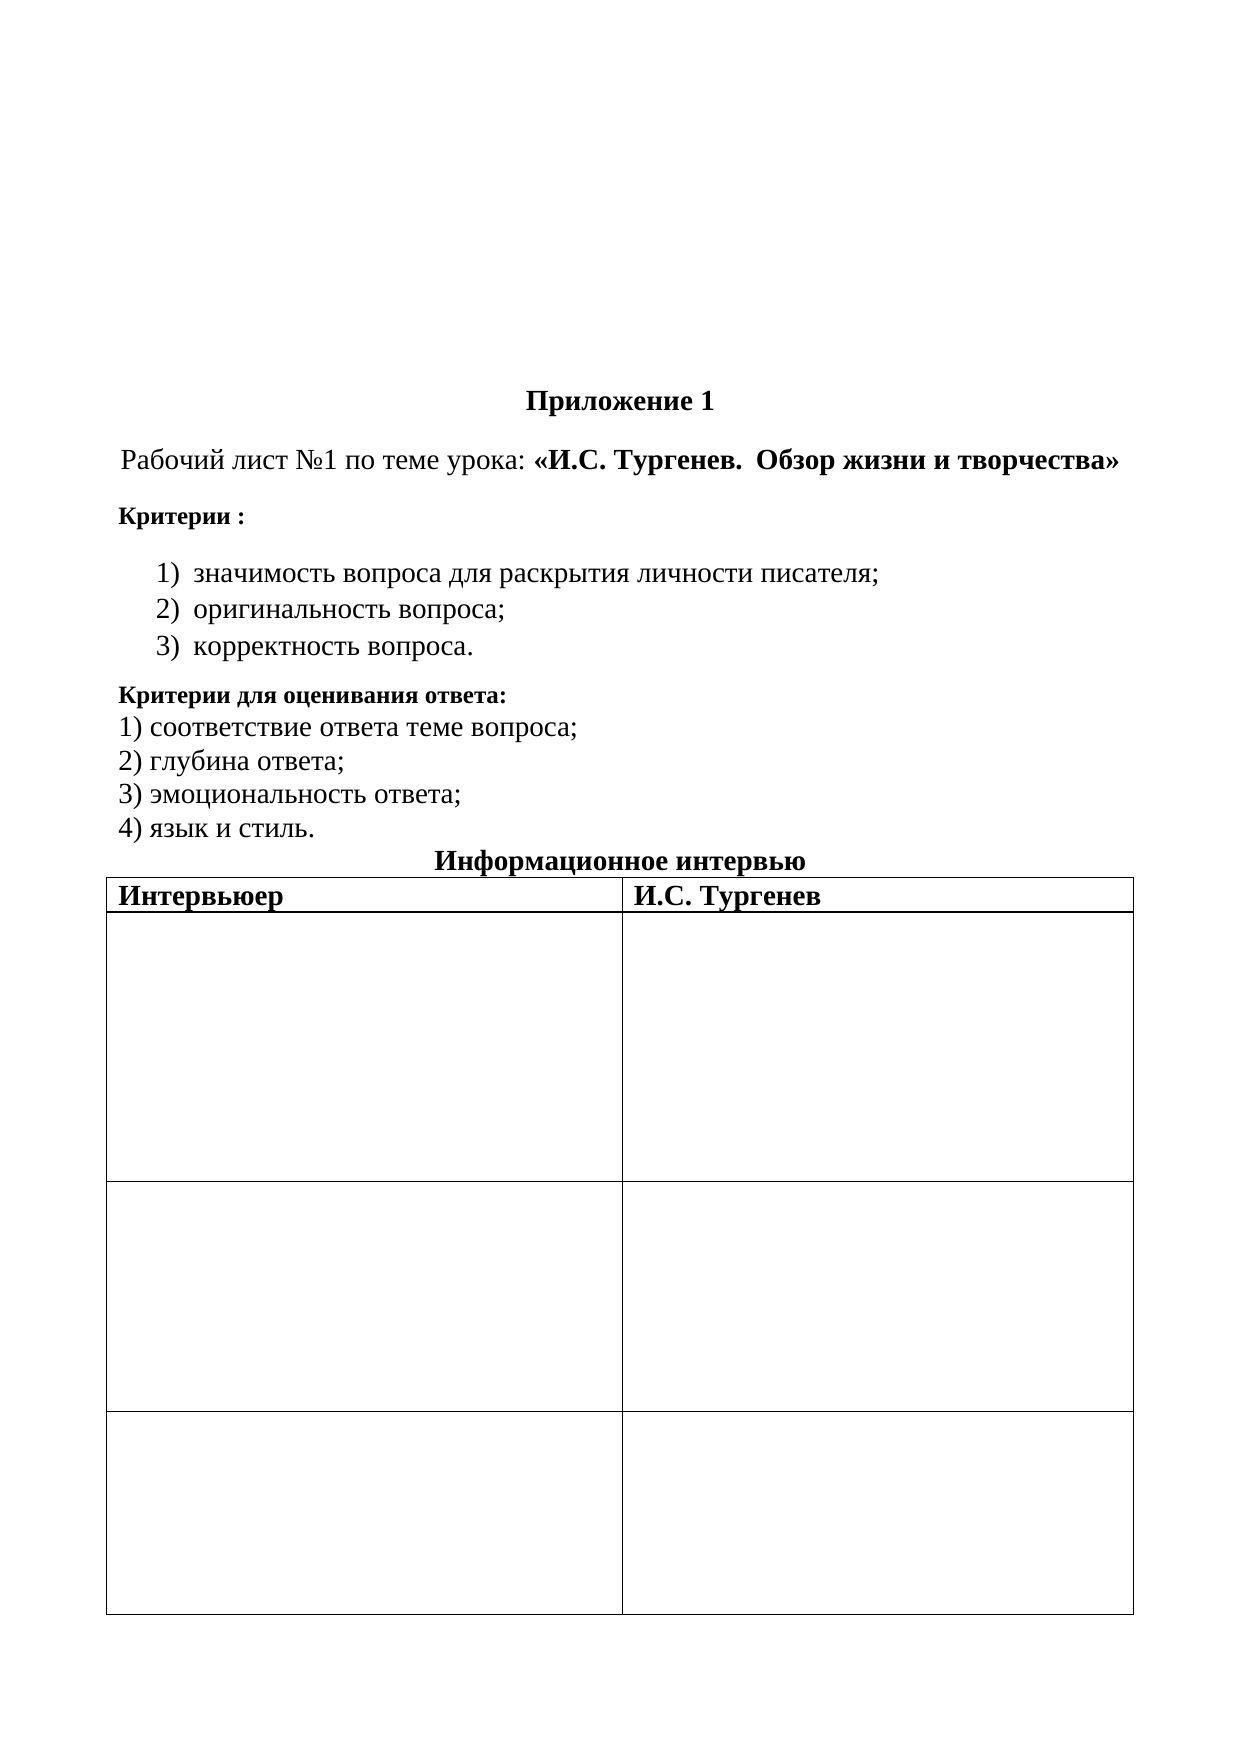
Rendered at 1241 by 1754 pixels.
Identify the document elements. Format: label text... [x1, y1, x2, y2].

table_cell [623, 1182, 1133, 1411]
list корректность вопроса. [156, 628, 1122, 661]
table_header И.С. Тургенев [623, 878, 1133, 911]
text 1) соответствие ответа теме вопроса; [118, 709, 1122, 743]
text Критерии : [118, 501, 1122, 530]
text 2) глубина ответа; [118, 743, 1122, 776]
table_header Интервьюер [107, 878, 622, 911]
list оригинальность вопроса; [156, 591, 1122, 625]
text 3) эмоциональность ответа; [118, 776, 1122, 810]
table_cell [623, 913, 1133, 1181]
table_cell [623, 1412, 1133, 1613]
list значимость вопроса для раскрытия личности писателя; [156, 555, 1122, 589]
table_cell [107, 1412, 622, 1613]
table_cell [107, 1182, 622, 1411]
text Критерии для оценивания ответа: [118, 680, 1122, 709]
text 4) язык и стиль. [118, 810, 1122, 843]
text Рабочий лист №1 по теме урока: «И.С. Тургенев. Обзор жизни и творчества» [118, 442, 1122, 476]
text Информационное интервью [118, 843, 1122, 877]
text Приложение 1 [118, 383, 1122, 416]
table_cell [107, 913, 622, 1181]
